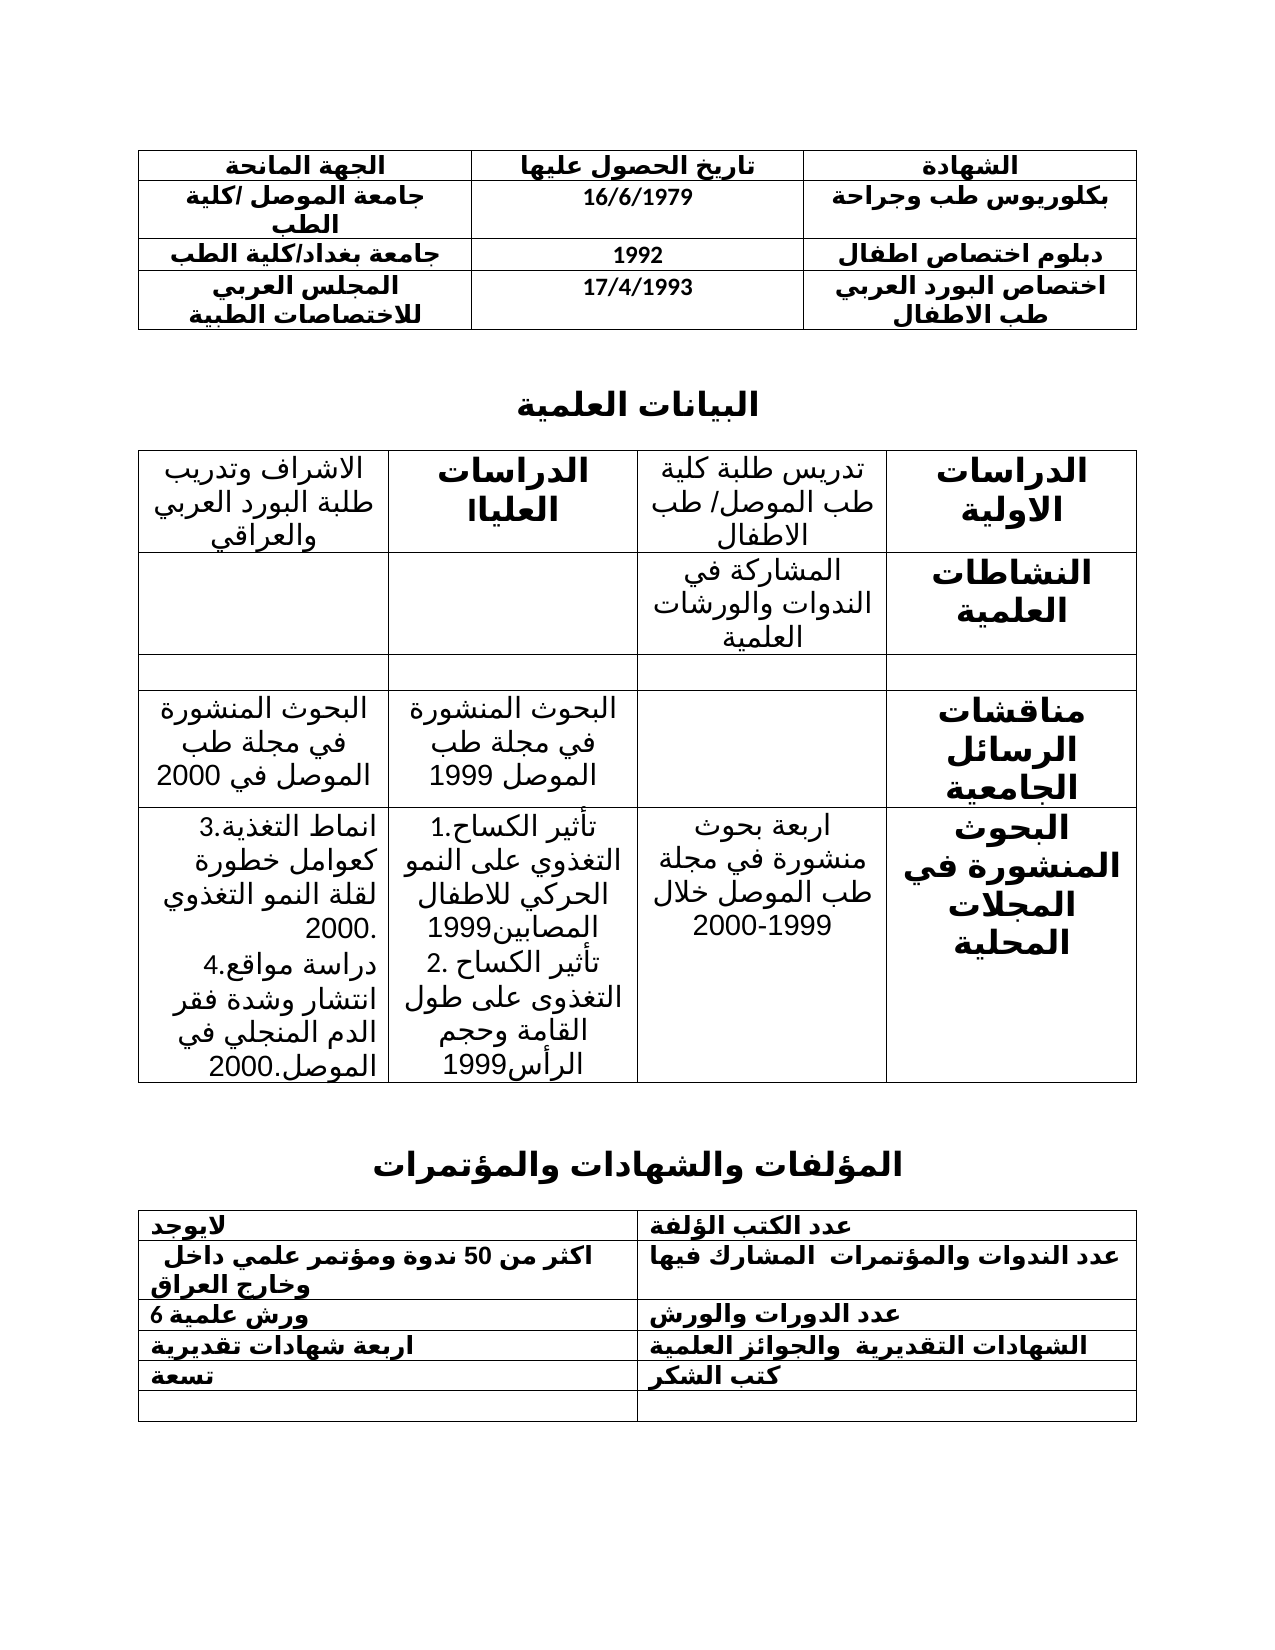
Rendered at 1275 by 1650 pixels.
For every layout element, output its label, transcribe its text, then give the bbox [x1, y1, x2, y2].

table_cell المجلس العربي للاختصاصات الطبية [139, 271, 471, 328]
table_header عدد الكتب الؤلفة [638, 1211, 1136, 1240]
table_cell 1.تأثير الكساح التغذوي على النمو الحركي للاطفال المصابين1999 2. تأثير الكساح التغذوى على طول القامة وحجم الرأس1999 [389, 808, 637, 1082]
table_cell [139, 1391, 637, 1421]
table_cell دبلوم اختصاص اطفال [804, 239, 1136, 270]
table_cell اربعة شهادات تقديرية [139, 1331, 637, 1360]
table_cell [638, 1391, 1136, 1421]
text المؤلفات والشهادات والمؤتمرات [150, 1145, 1125, 1183]
table_cell [389, 553, 637, 654]
table_cell [887, 655, 1136, 690]
table_cell 6 ورش علمية [139, 1300, 637, 1330]
text البيانات العلمية [150, 385, 1125, 424]
table_cell جامعة بغداد/كلية الطب [139, 239, 471, 270]
table_cell 17/4/1993 [472, 271, 803, 328]
table_header الدراسات الاولية [887, 451, 1136, 552]
table_cell جامعة الموصل /كلية الطب [139, 181, 471, 238]
table_cell [139, 655, 388, 690]
table_cell [638, 655, 886, 690]
table_cell النشاطات العلمية [887, 553, 1136, 654]
table_header تاريخ الحصول عليها [472, 151, 803, 180]
table_cell البحوث المنشورة في مجلة طب الموصل في 2000 [139, 691, 388, 807]
table_header تدريس طلبة كلية طب الموصل/ طب الاطفال [638, 451, 886, 552]
table_cell اختصاص البورد العربي طب الاطفال [804, 271, 1136, 328]
table_cell بكلوريوس طب وجراحة [804, 181, 1136, 238]
table_cell الشهادات التقديرية والجوائز العلمية [638, 1331, 1136, 1360]
table_cell 3.انماط التغذية كعوامل خطورة لقلة النمو التغذوي 2000. 4.دراسة مواقع انتشار وشدة فقر الدم المنجلي في الموصل.2000 [139, 808, 388, 1082]
table_header الجهة المانحة [139, 151, 471, 180]
table_cell عدد الدورات والورش [638, 1300, 1136, 1330]
table_cell كتب الشكر [638, 1361, 1136, 1389]
table_cell اكثر من 50 ندوة ومؤتمر علمي داخل وخارج العراق [139, 1241, 637, 1298]
table_cell المشاركة في الندوات والورشات العلمية [638, 553, 886, 654]
table_header الدراسات العلياا [389, 451, 637, 552]
table_cell 1992 [472, 239, 803, 270]
table_cell تسعة [139, 1361, 637, 1389]
table_cell [139, 553, 388, 654]
table_cell [389, 655, 637, 690]
table_cell 16/6/1979 [472, 181, 803, 238]
table_cell عدد الندوات والمؤتمرات المشارك فيها [638, 1241, 1136, 1298]
table_cell البحوث المنشورة في مجلة طب الموصل 1999 [389, 691, 637, 807]
table_cell اربعة بحوث منشورة في مجلة طب الموصل خلال 1999-2000 [638, 808, 886, 1082]
table_cell البحوث المنشورة في المجلات المحلية [887, 808, 1136, 1082]
table_cell مناقشات الرسائل الجامعية [887, 691, 1136, 807]
table_header لايوجد [139, 1211, 637, 1240]
table_cell [638, 691, 886, 807]
table_header الاشراف وتدريب طلبة البورد العربي والعراقي [139, 451, 388, 552]
table_header الشهادة [804, 151, 1136, 180]
